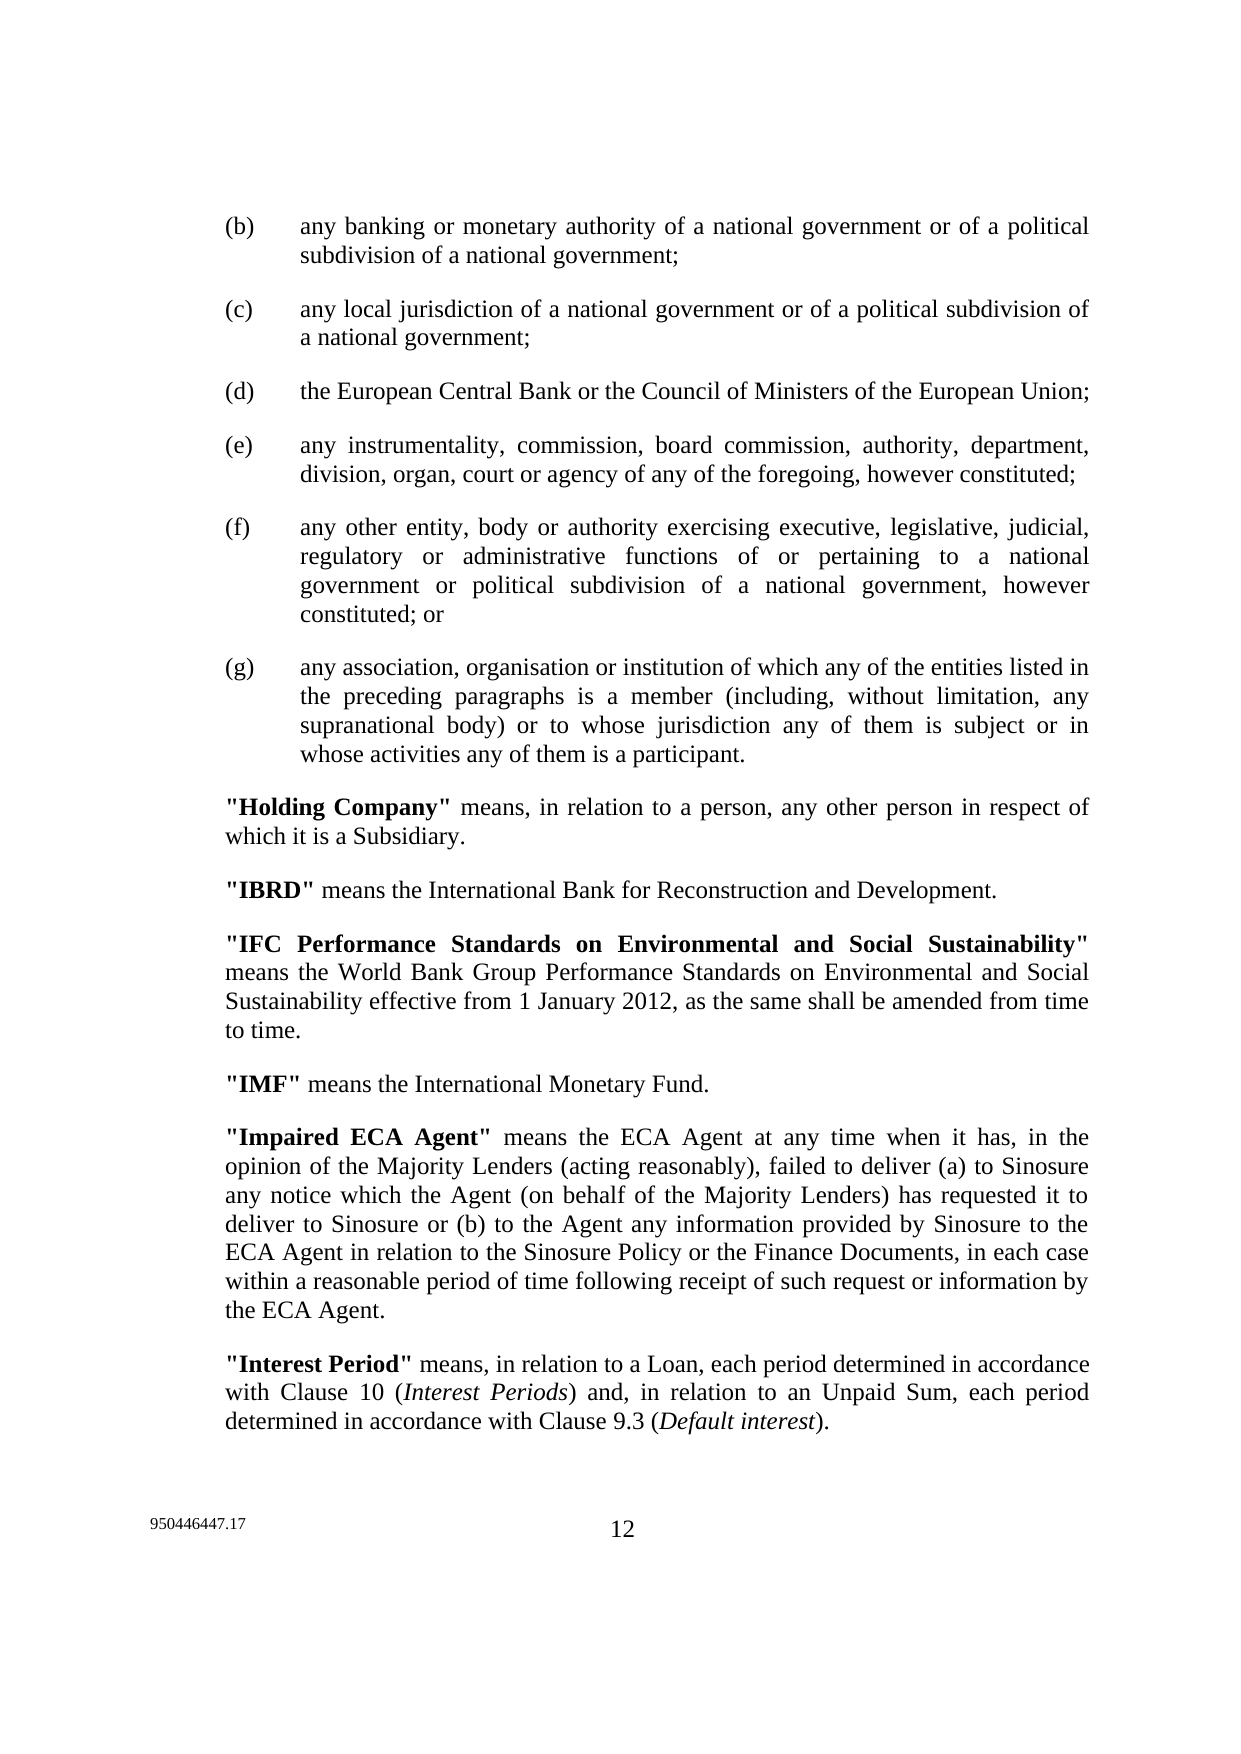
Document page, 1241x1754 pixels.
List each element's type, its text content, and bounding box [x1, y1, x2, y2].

text any association, organisation or institution of which any of the entities listed in the preceding paragraphs is a member (including, without limitation, any supranational body) or to whose jurisdiction any of them is subject or in whose activities any of them is a participant. [225, 652, 1090, 767]
text any instrumentality, commission, board commission, authority, department, division, organ, court or agency of any of the foregoing, however constituted; [225, 430, 1090, 487]
text any other entity, body or authority exercising executive, legislative, judicial, regulatory or administrative functions of or pertaining to a national government or political subdivision of a national government, however constituted; or [225, 512, 1090, 627]
text any local jurisdiction of a national government or of a political subdivision of a national government; [225, 294, 1090, 351]
text "IBRD" means the International Bank for Reconstruction and Development. [225, 875, 1090, 904]
text any banking or monetary authority of a national government or of a political subdivision of a national government; [225, 211, 1090, 269]
text "Holding Company" means, in relation to a person, any other person in respect of which it is a Subsidiary. [225, 792, 1090, 850]
text "IFC Performance Standards on Environmental and Social Sustainability" means the World Bank Group Performance Standards on Environmental and Social Sustainability effective from 1 January 2012, as the same shall be amended from time to time. [225, 929, 1090, 1044]
text "Interest Period" means, in relation to a Loan, each period determined in accordance with Clause 10 (Interest Periods) and, in relation to an Unpaid Sum, each period determined in accordance with Clause 9.3 (Default interest). [225, 1349, 1090, 1435]
list "Impaired ECA Agent" means the ECA Agent at any time when it has, in the opinion of the Majority Lenders (acting reasonably), failed to deliver (a) to Sinosure any notice which the Agent (on behalf of the Majority Lenders) has requested it to deliver to Sinosure or (b) to the Agent any information provided by Sinosure to the ECA Agent in relation to the Sinosure Policy or the Finance Documents, in each case within a reasonable period of time following receipt of such request or information by the ECA Agent. [225, 1122, 1090, 1324]
text "IMF" means the International Monetary Fund. [225, 1069, 1090, 1097]
text the European Central Bank or the Council of Ministers of the European Union; [225, 376, 1090, 405]
